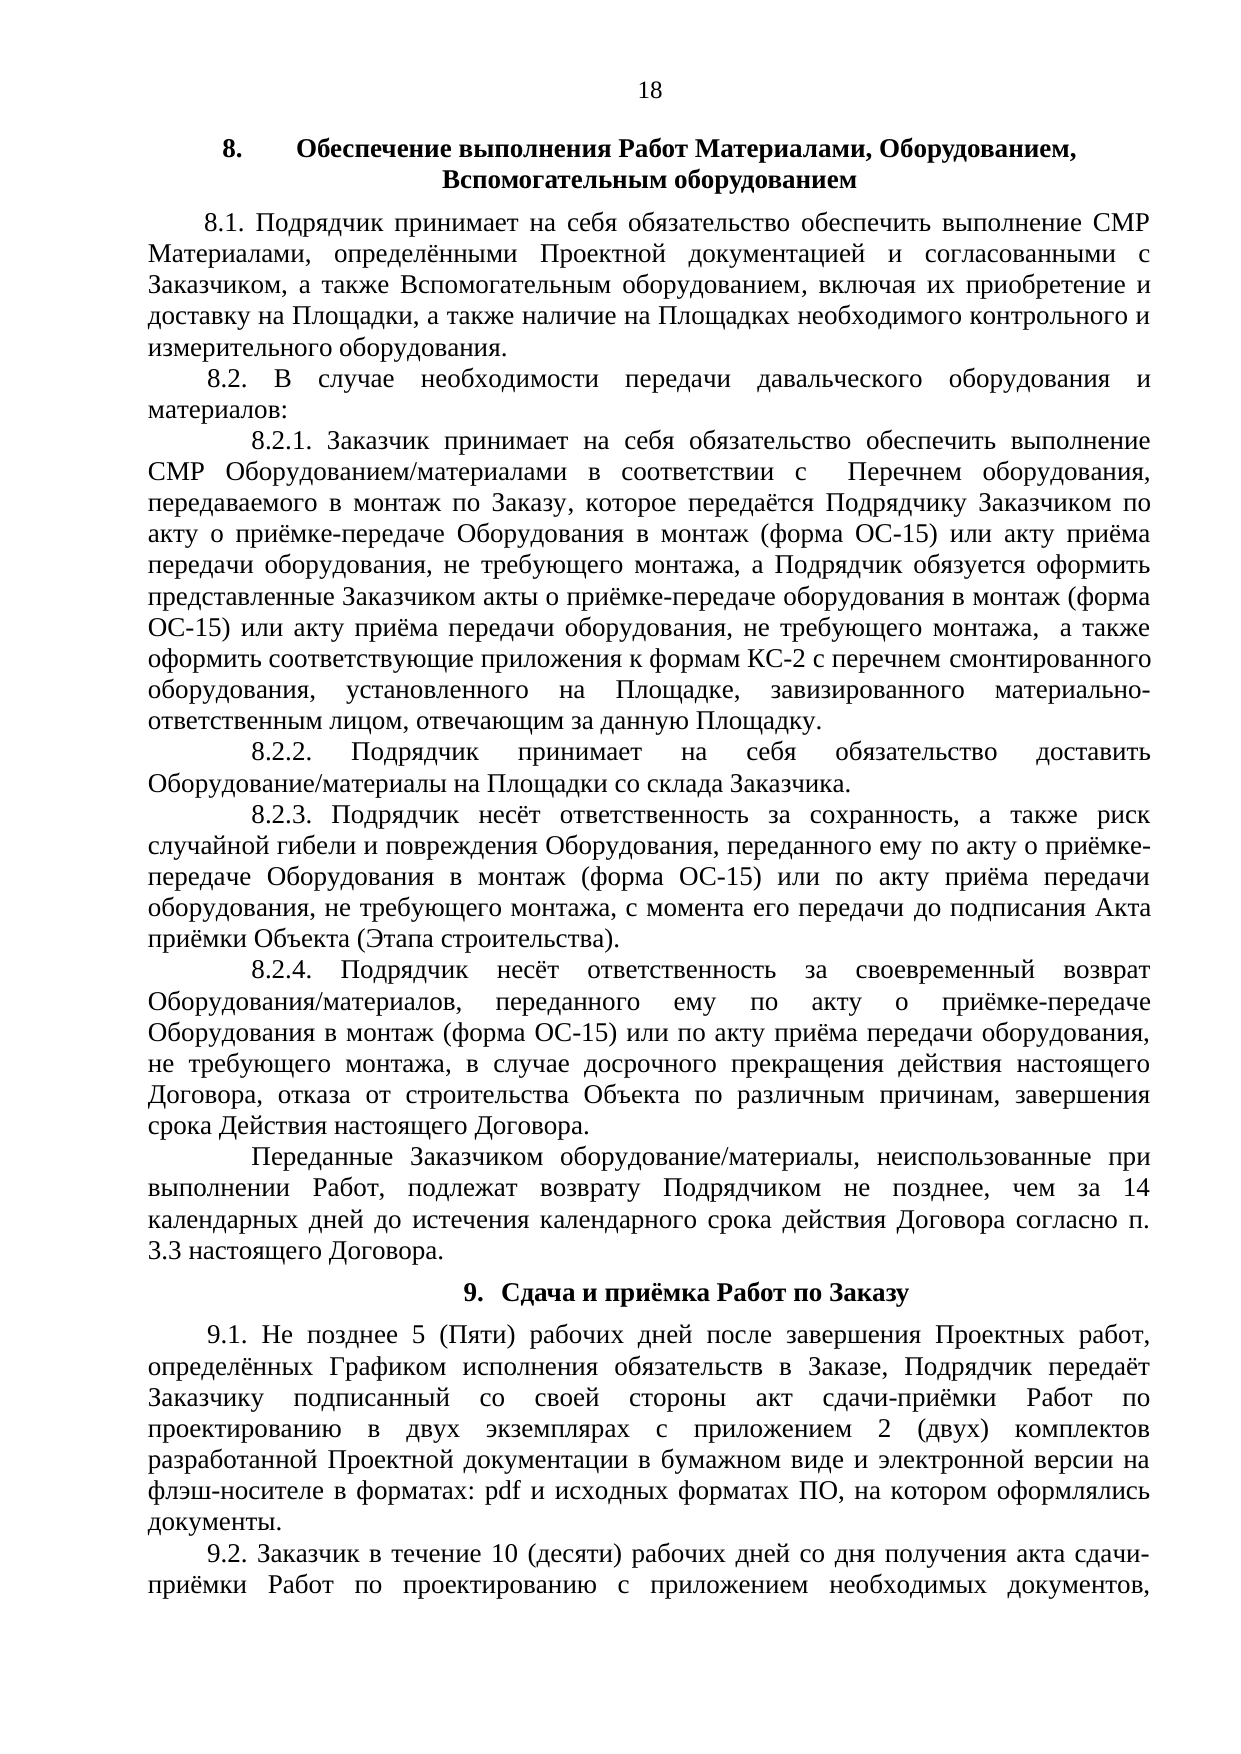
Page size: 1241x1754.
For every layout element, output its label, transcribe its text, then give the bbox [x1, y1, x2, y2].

subtitle Обеспечение выполнения Работ Материалами, Оборудованием, Вспомогательным оборудованием [148, 132, 1152, 195]
text 8.2. В случае необходимости передачи давальческого оборудования и материалов: [148, 362, 1152, 424]
text 8.2.2. Подрядчик принимает на себя обязательство доставить Оборудование/материалы на Площадки со склада Заказчика. [148, 736, 1152, 798]
text 8.2.1. Заказчик принимает на себя обязательство обеспечить выполнение СМР Оборудованием/материалами в соответствии с Перечнем оборудования, передаваемого в монтаж по Заказу, которое передаётся Подрядчику Заказчиком по акту о приёмке-передаче Оборудования в монтаж (форма ОС-15) или акту приёма передачи оборудования, не требующего монтажа, а Подрядчик обязуется оформить представленные Заказчиком акты о приёмке-передаче оборудования в монтаж (форма ОС-15) или акту приёма передачи оборудования, не требующего монтажа, а также оформить соответствующие приложения к формам КС-2 с перечнем смонтированного оборудования, установленного на Площадке, завизированного материально-ответственным лицом, отвечающим за данную Площадку. [148, 424, 1152, 736]
text 8.2.4. Подрядчик несёт ответственность за своевременный возврат Оборудования/материалов, переданного ему по акту о приёмке-передаче Оборудования в монтаж (форма ОС-15) или по акту приёма передачи оборудования, не требующего монтажа, в случае досрочного прекращения действия настоящего Договора, отказа от строительства Объекта по различным причинам, завершения срока Действия настоящего Договора. [148, 953, 1152, 1140]
text 9.1. Не позднее 5 (Пяти) рабочих дней после завершения Проектных работ, определённых Графиком исполнения обязательств в Заказе, Подрядчик передаёт Заказчику подписанный со своей стороны акт сдачи-приёмки Работ по проектированию в двух экземплярах с приложением 2 (двух) комплектов разработанной Проектной документации в бумажном виде и электронной версии на флэш-носителе в форматах: pdf и исходных форматах ПО, на котором оформлялись документы. [148, 1319, 1152, 1537]
text Переданные Заказчиком оборудование/материалы, неиспользованные при выполнении Работ, подлежат возврату Подрядчиком не позднее, чем за 14 календарных дней до истечения календарного срока действия Договора согласно п. 3.3 настоящего Договора. [148, 1140, 1152, 1265]
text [148, 1537, 1152, 1599]
text 8.2.3. Подрядчик несёт ответственность за сохранность, а также риск случайной гибели и повреждения Оборудования, переданного ему по акту о приёмке-передаче Оборудования в монтаж (форма ОС-15) или по акту приёма передачи оборудования, не требующего монтажа, с момента его передачи до подписания Акта приёмки Объекта (Этапа строительства). [148, 798, 1152, 953]
subtitle Сдача и приёмка Работ по Заказу [221, 1276, 1152, 1307]
text 8.1. Подрядчик принимает на себя обязательство обеспечить выполнение СМР Материалами, определёнными Проектной документацией и согласованными с Заказчиком, а также Вспомогательным оборудованием, включая их приобретение и доставку на Площадки, а также наличие на Площадках необходимого контрольного и измерительного оборудования. [148, 206, 1152, 362]
